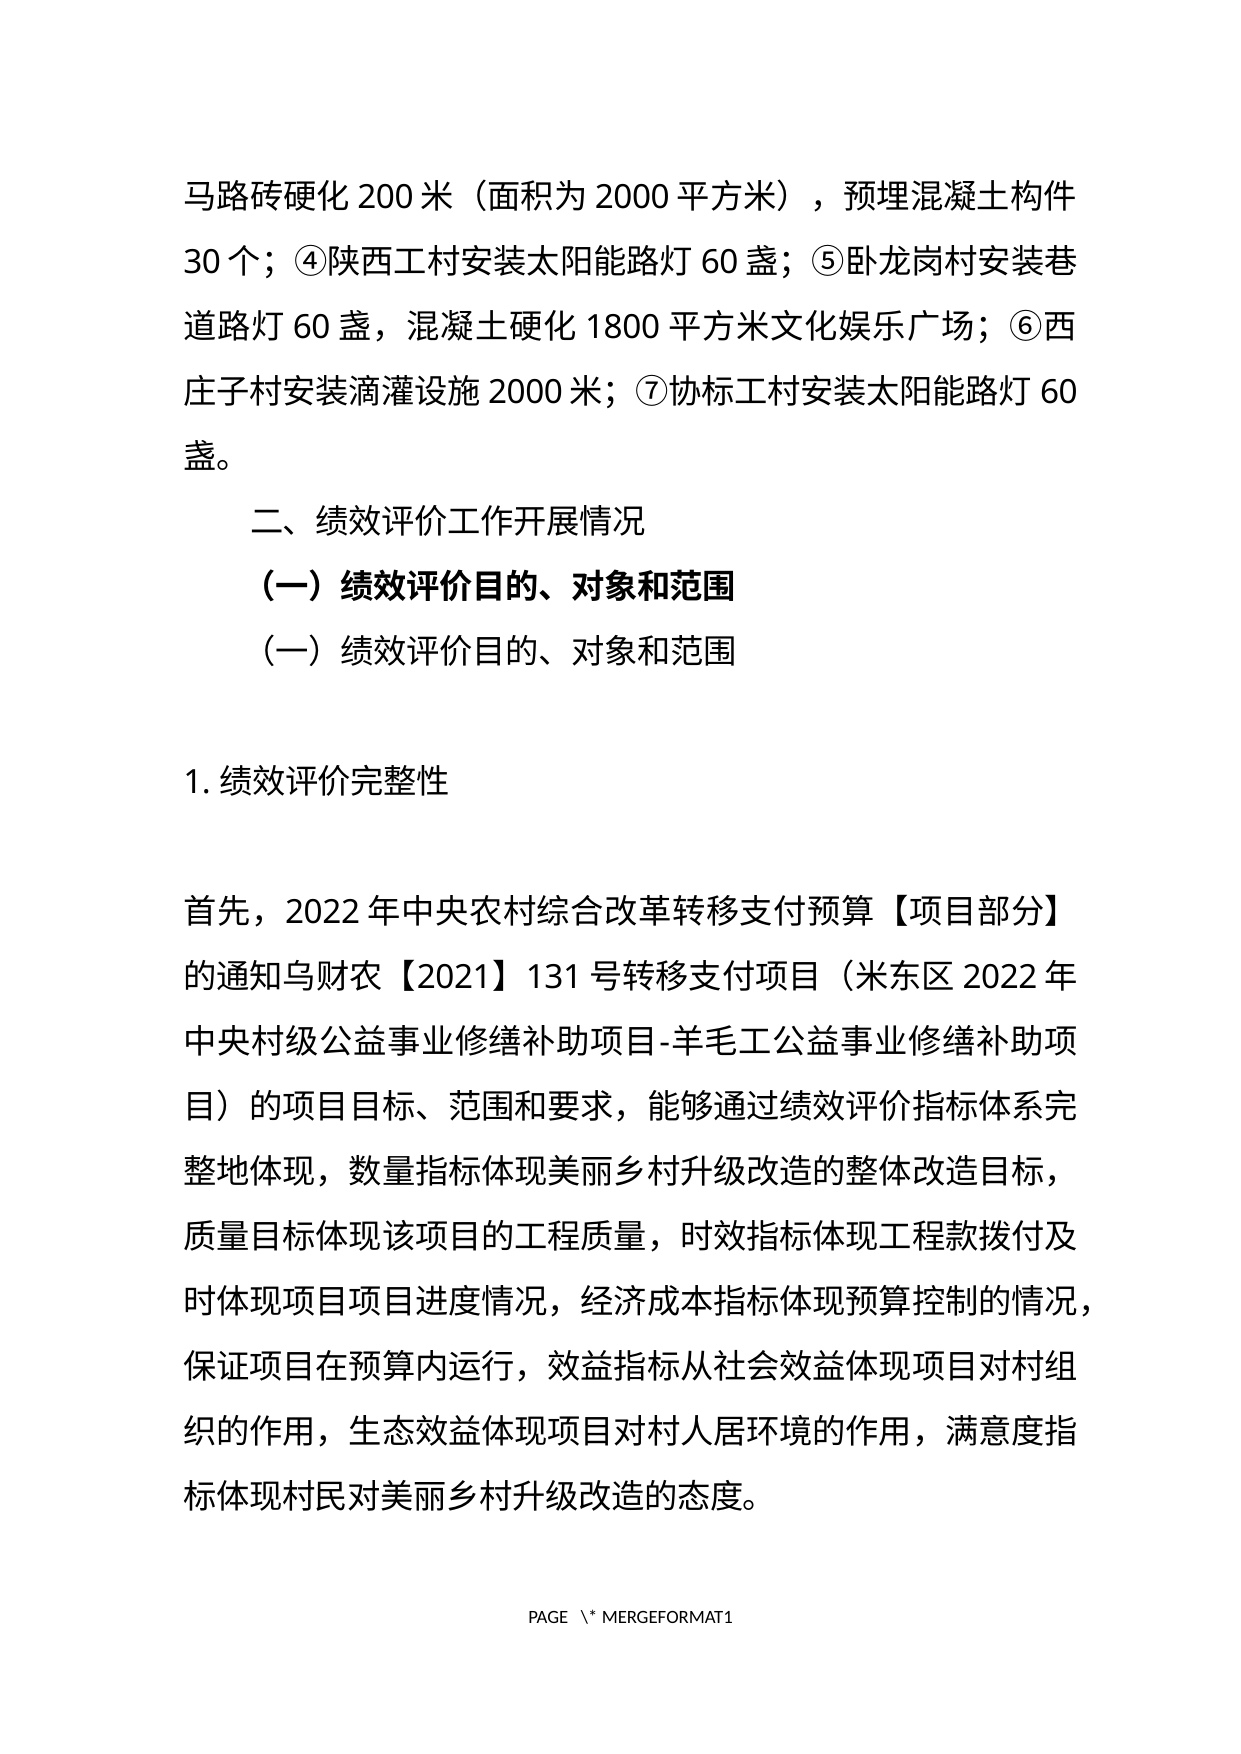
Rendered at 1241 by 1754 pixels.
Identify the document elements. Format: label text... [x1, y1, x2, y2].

text （一）绩效评价目的、对象和范围 [183, 552, 1078, 617]
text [183, 617, 1078, 1527]
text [183, 162, 1078, 487]
text 二、绩效评价工作开展情况 [183, 487, 1078, 552]
